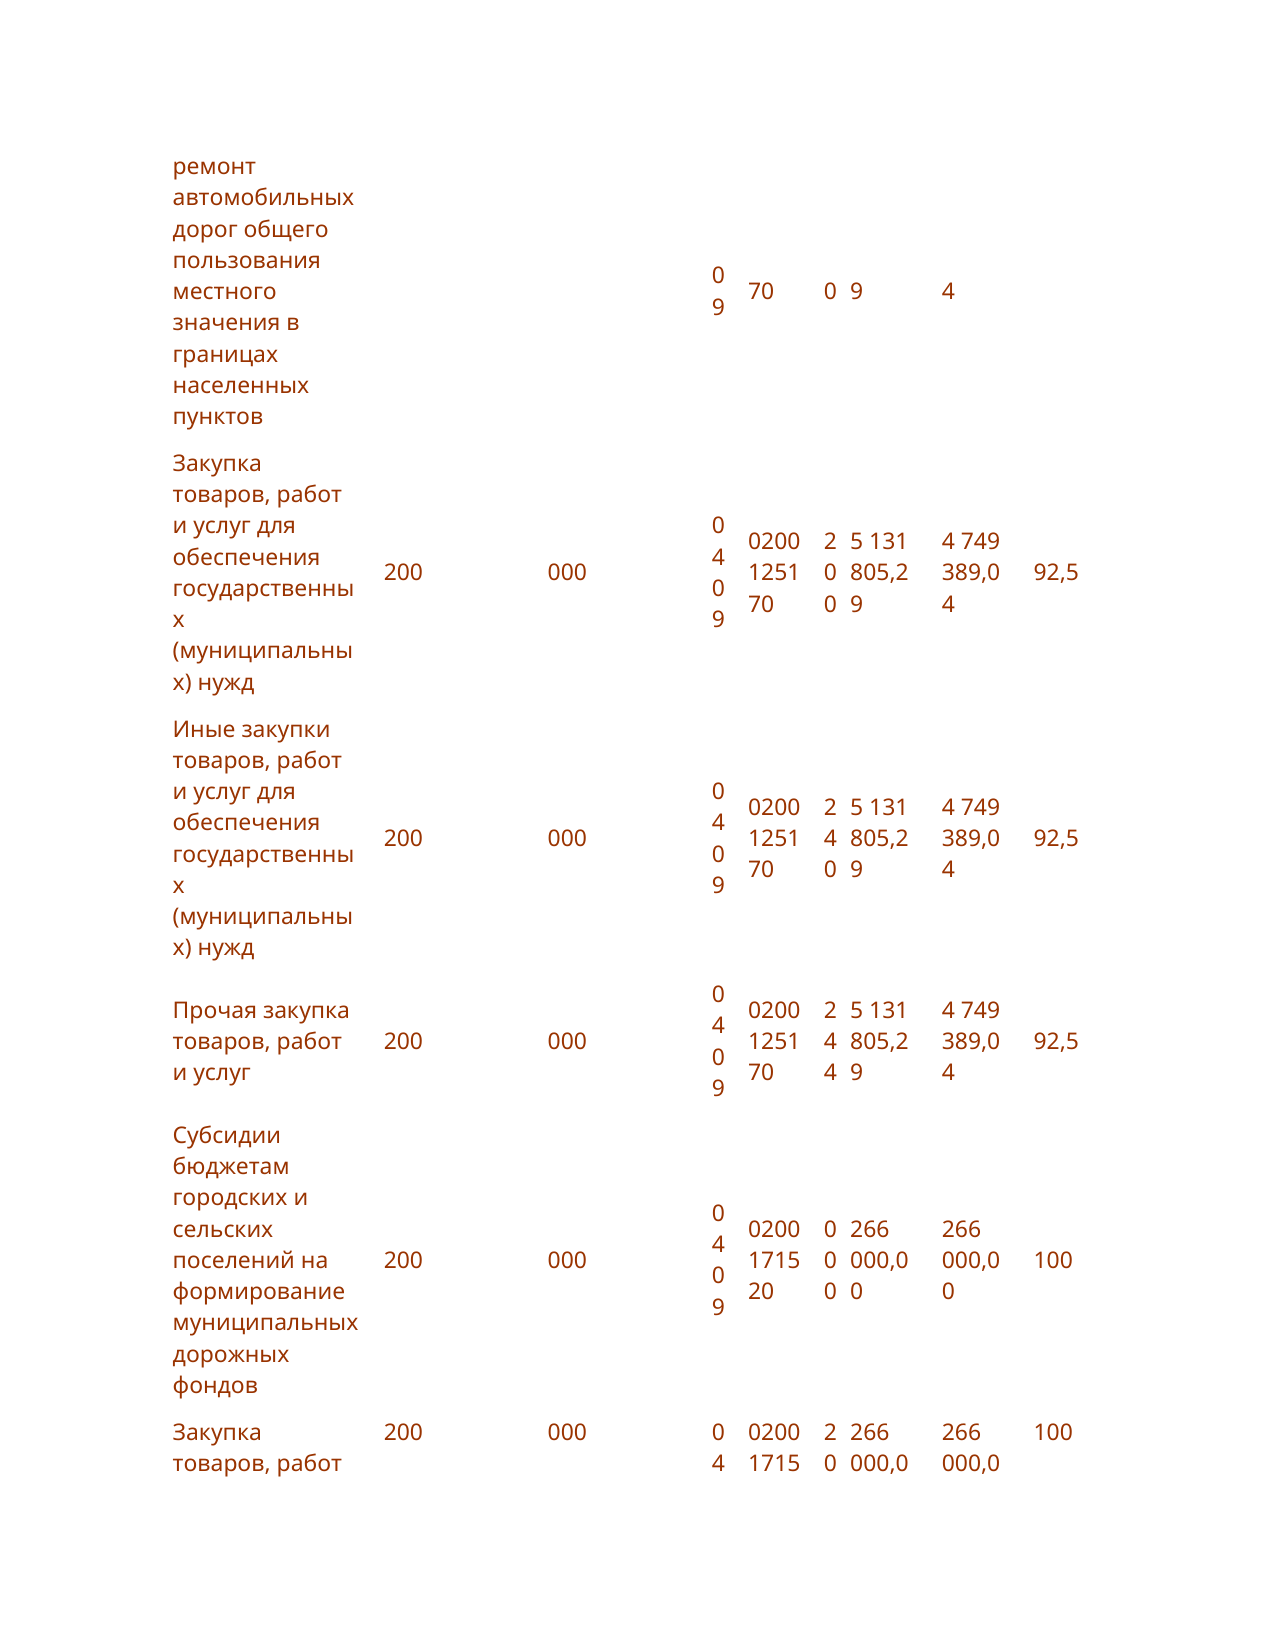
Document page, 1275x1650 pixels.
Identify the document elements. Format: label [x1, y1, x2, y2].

table_cell [150, 150, 1125, 1478]
